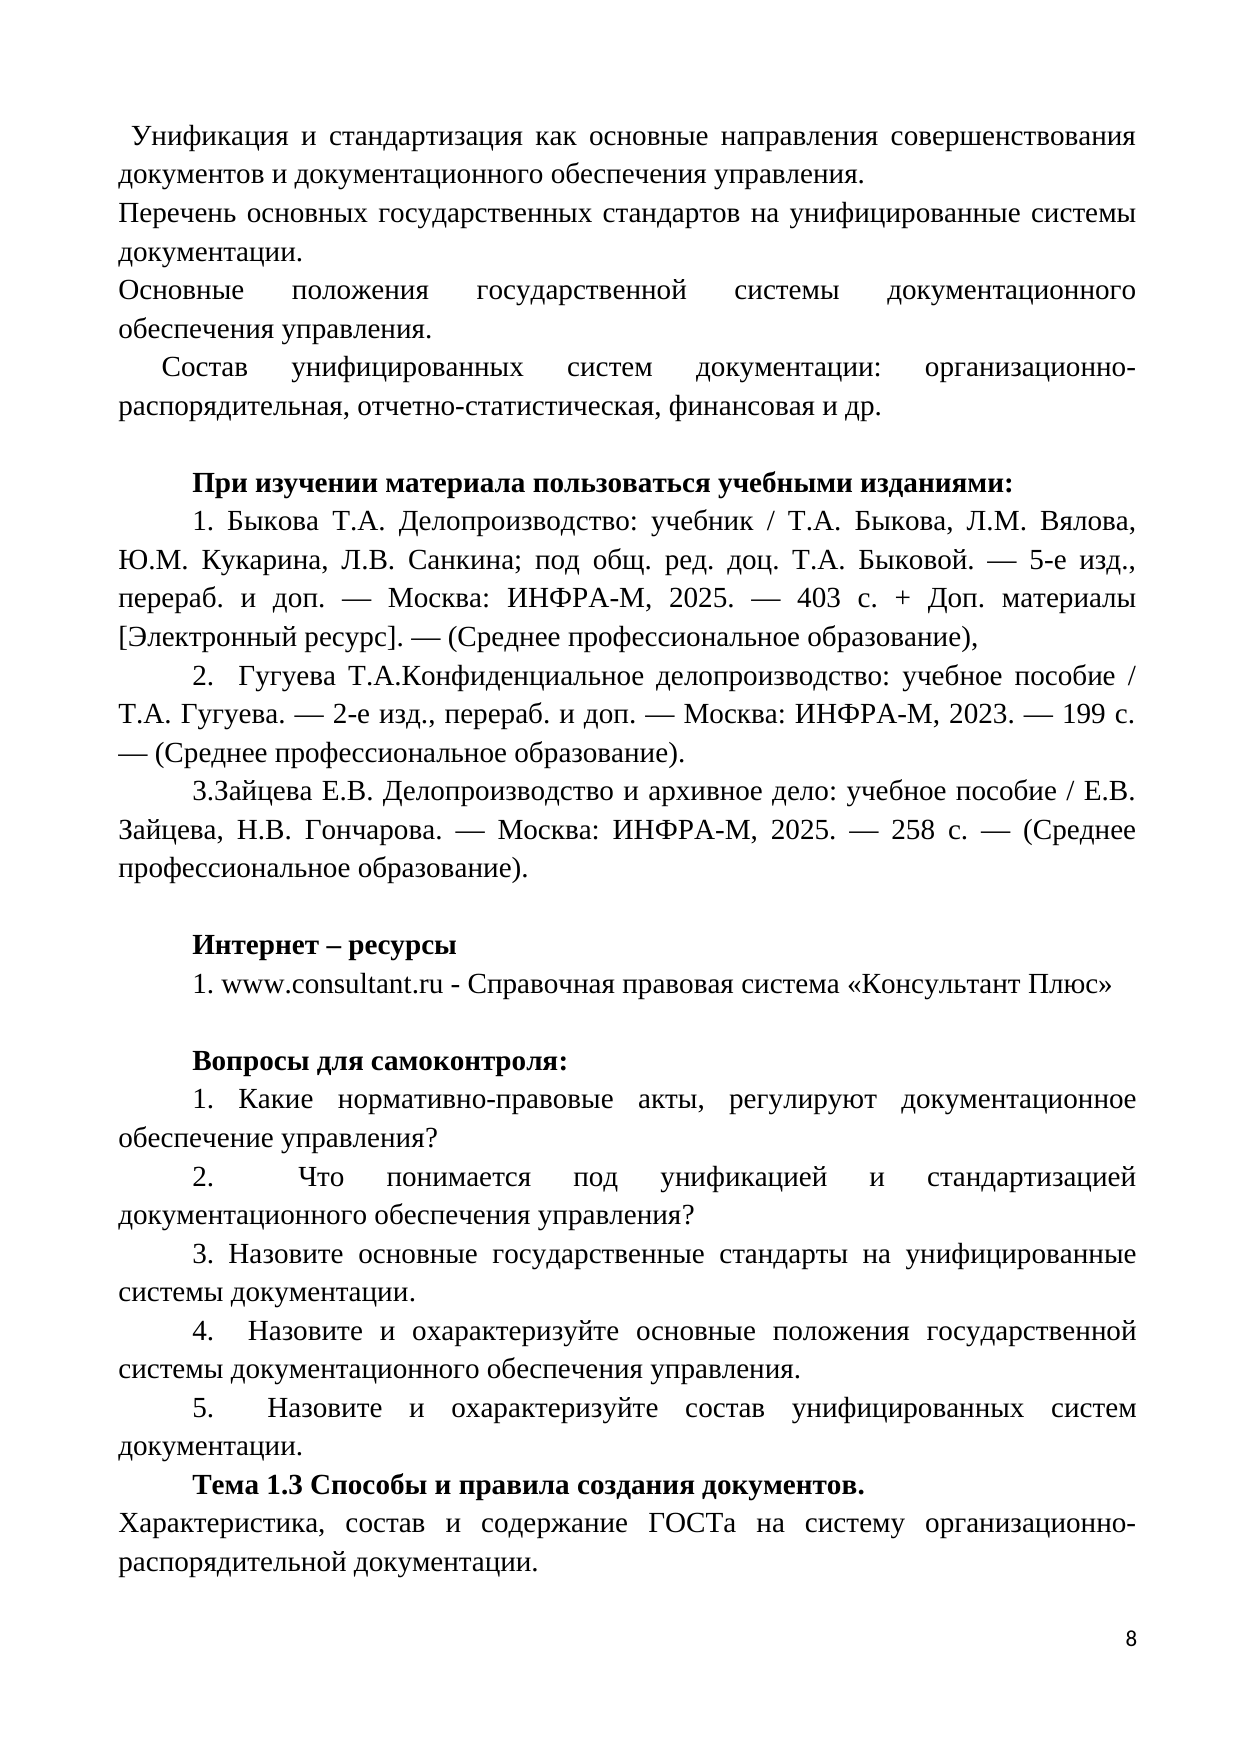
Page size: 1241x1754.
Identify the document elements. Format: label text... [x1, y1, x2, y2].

text 3.Зайцева Е.В. Делопроизводство и архивное дело: учебное пособие / Е.В. Зайцева, Н.В. Гончарова. — Москва: ИНФРА-М, 2025. — 258 с. — (Среднее профессиональное образование). [118, 773, 1137, 884]
text 1. Какие нормативно-правовые акты, регулируют документационное обеспечение управления? [118, 1082, 1137, 1154]
text Характеристика, состав и содержание ГОСТа на систему организационно-распорядительной документации. [118, 1506, 1137, 1578]
text 4. Назовите и охарактеризуйте основные положения государственной системы документационного обеспечения управления. [118, 1313, 1137, 1385]
text Основные положения государственной системы документационного обеспечения управления. [118, 272, 1137, 344]
text 1. Быкова Т.А. Делопроизводство: учебник / Т.А. Быкова, Л.М. Вялова, Ю.М. Кукарина, Л.В. Санкина; под общ. ред. доц. Т.А. Быковой. — 5-е изд., перераб. и доп. — Москва: ИНФРА-М, 2025. — 403 с. + Доп. материалы [Электронный ресурс]. — (Среднее профессиональное образование), [118, 503, 1137, 653]
text Состав унифицированных систем документации: организационно-распорядительная, отчетно-статистическая, финансовая и др. [118, 349, 1137, 421]
text Вопросы для самоконтроля: [118, 1043, 1137, 1077]
text Перечень основных государственных стандартов на унифицированные системы документации. [118, 195, 1137, 267]
text Унификация и стандартизация как основные направления совершенствования документов и документационного обеспечения управления. [118, 118, 1137, 190]
text Интернет – ресурсы [118, 927, 1137, 961]
text 5. Назовите и охарактеризуйте состав унифицированных систем документации. [118, 1390, 1137, 1462]
text 1. www.consultant.ru - Справочная правовая система «Консультант Плюс» [118, 966, 1137, 999]
text 2. Что понимается под унификацией и стандартизацией документационного обеспечения управления? [118, 1159, 1137, 1231]
text 3. Назовите основные государственные стандарты на унифицированные системы документации. [118, 1236, 1137, 1308]
text 2. Гугуева Т.А.Конфиденциальное делопроизводство: учебное пособие / Т.А. Гугуева. — 2-е изд., перераб. и доп. — Москва: ИНФРА-М, 2023. — 199 с. — (Среднее профессиональное образование). [118, 658, 1137, 768]
text При изучении материала пользоваться учебными изданиями: [118, 465, 1113, 498]
text Тема 1.3 Способы и правила создания документов. [118, 1467, 1137, 1501]
